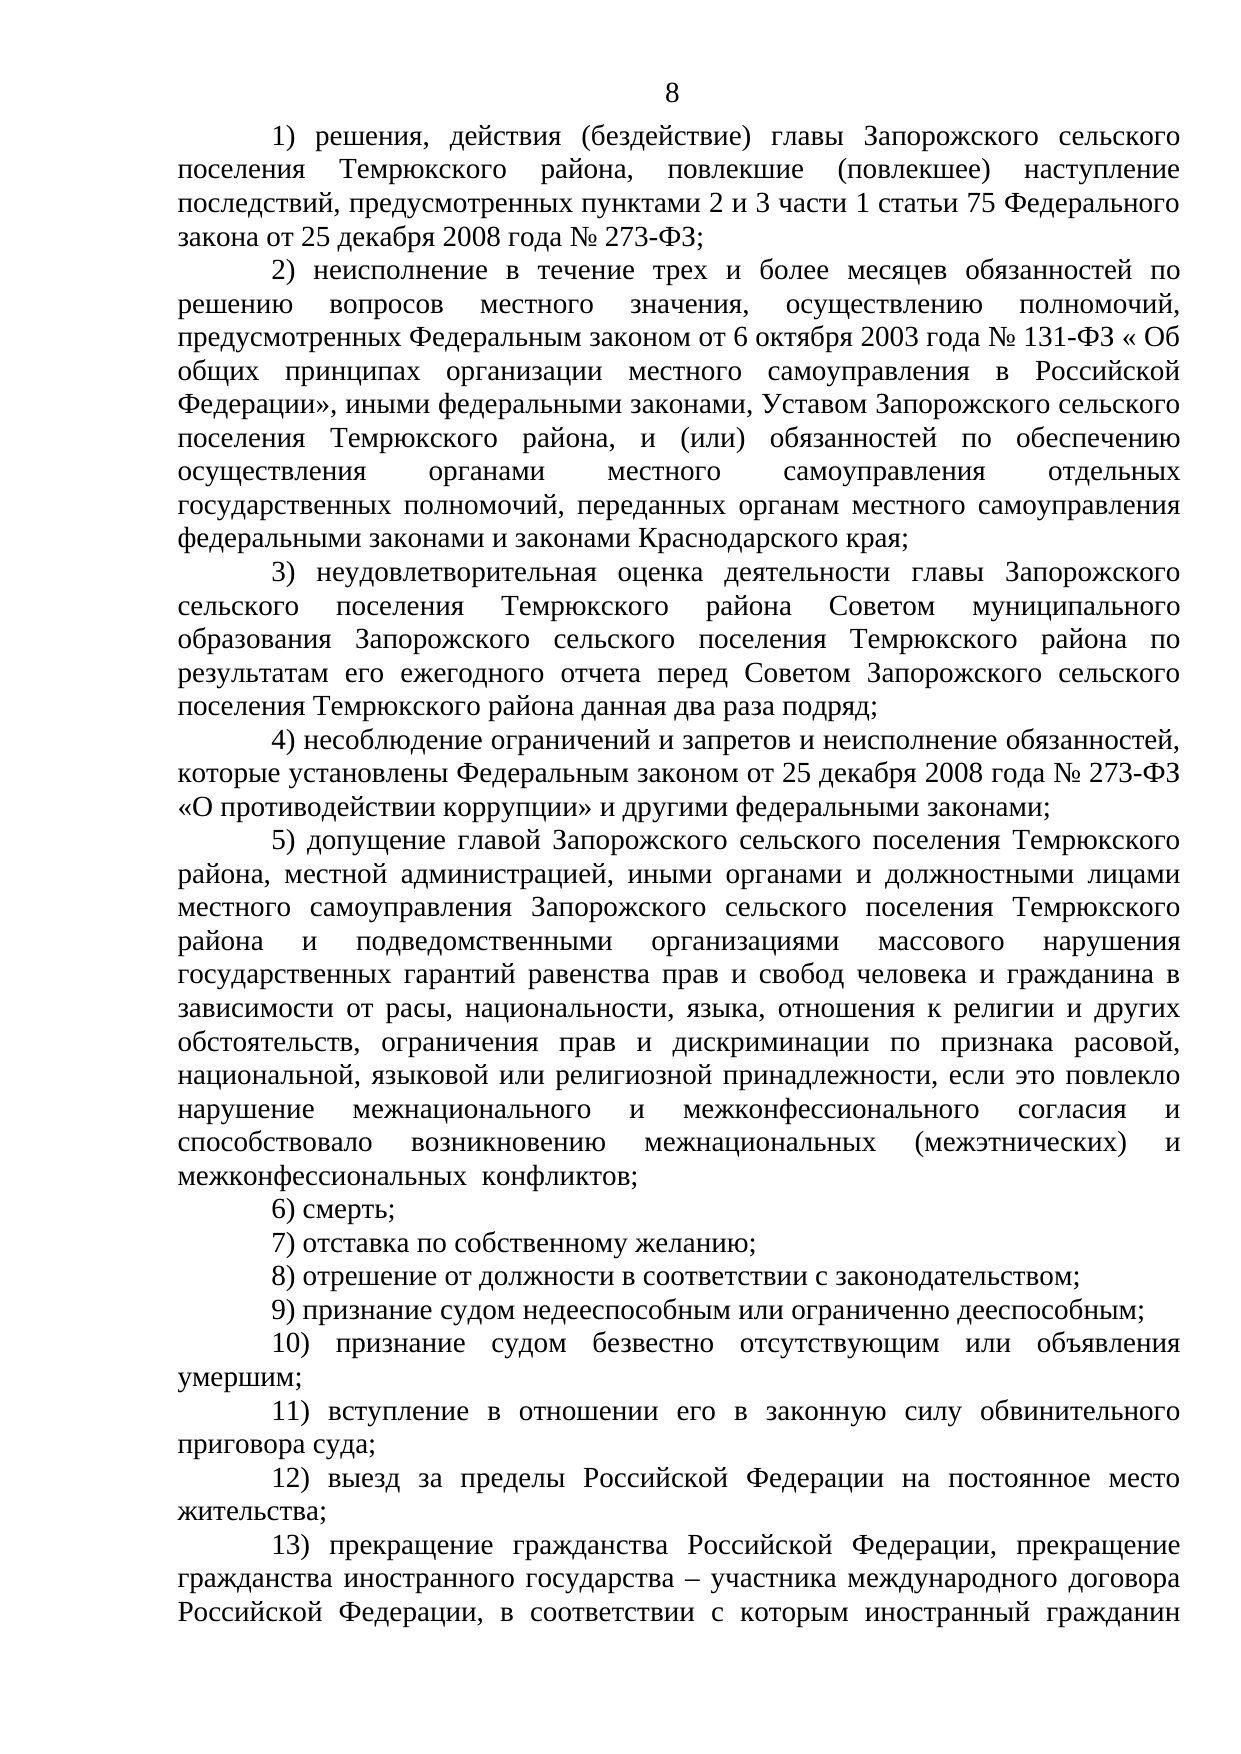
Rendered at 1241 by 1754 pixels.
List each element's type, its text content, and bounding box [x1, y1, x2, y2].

text 7) отставка по собственному желанию; [177, 1225, 1181, 1258]
text 5) допущение главой Запорожского сельского поселения Темрюкского района, местной администрацией, иными органами и должностными лицами местного самоуправления Запорожского сельского поселения Темрюкского района и подведомственными организациями массового нарушения государственных гарантий равенства прав и свобод человека и гражданина в зависимости от расы, национальности, языка, отношения к религии и других обстоятельств, ограничения прав и дискриминации по признака расовой, национальной, языковой или религиозной принадлежности, если это повлекло нарушение межнационального и межконфессионального согласия и способствовало возникновению межнациональных (межэтнических) и межконфессиональных конфликтов; [177, 822, 1181, 1191]
text 9) признание судом недееспособным или ограниченно дееспособным; [177, 1292, 1181, 1326]
text 2) неисполнение в течение трех и более месяцев обязанностей по решению вопросов местного значения, осуществлению полномочий, предусмотренных Федеральным законом от 6 октября 2003 года № 131-ФЗ « Об общих принципах организации местного самоуправления в Российской Федерации», иными федеральными законами, Уставом Запорожского сельского поселения Темрюкского района, и (или) обязанностей по обеспечению осуществления органами местного самоуправления отдельных государственных полномочий, переданных органам местного самоуправления федеральными законами и законами Краснодарского края; [177, 252, 1181, 554]
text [177, 1527, 1181, 1627]
text 3) неудовлетворительная оценка деятельности главы Запорожского сельского поселения Темрюкского района Советом муниципального образования Запорожского сельского поселения Темрюкского района по результатам его ежегодного отчета перед Советом Запорожского сельского поселения Темрюкского района данная два раза подряд; [177, 554, 1181, 722]
text 12) выезд за пределы Российской Федерации на постоянное место жительства; [177, 1460, 1181, 1527]
text 1) решения, действия (бездействие) главы Запорожского сельского поселения Темрюкского района, повлекшие (повлекшее) наступление последствий, предусмотренных пунктами 2 и 3 части 1 статьи 75 Федерального закона от 25 декабря 2008 года № 273-ФЗ; [177, 118, 1181, 252]
text 10) признание судом безвестно отсутствующим или объявления умершим; [177, 1326, 1181, 1393]
text 6) смерть; [177, 1191, 1181, 1225]
text 4) несоблюдение ограничений и запретов и неисполнение обязанностей, которые установлены Федеральным законом от 25 декабря 2008 года № 273-ФЗ «О противодействии коррупции» и другими федеральными законами; [177, 722, 1181, 822]
text 11) вступление в отношении его в законную силу обвинительного приговора суда; [177, 1393, 1181, 1460]
text 8) отрешение от должности в соответствии с законодательством; [177, 1258, 1181, 1292]
